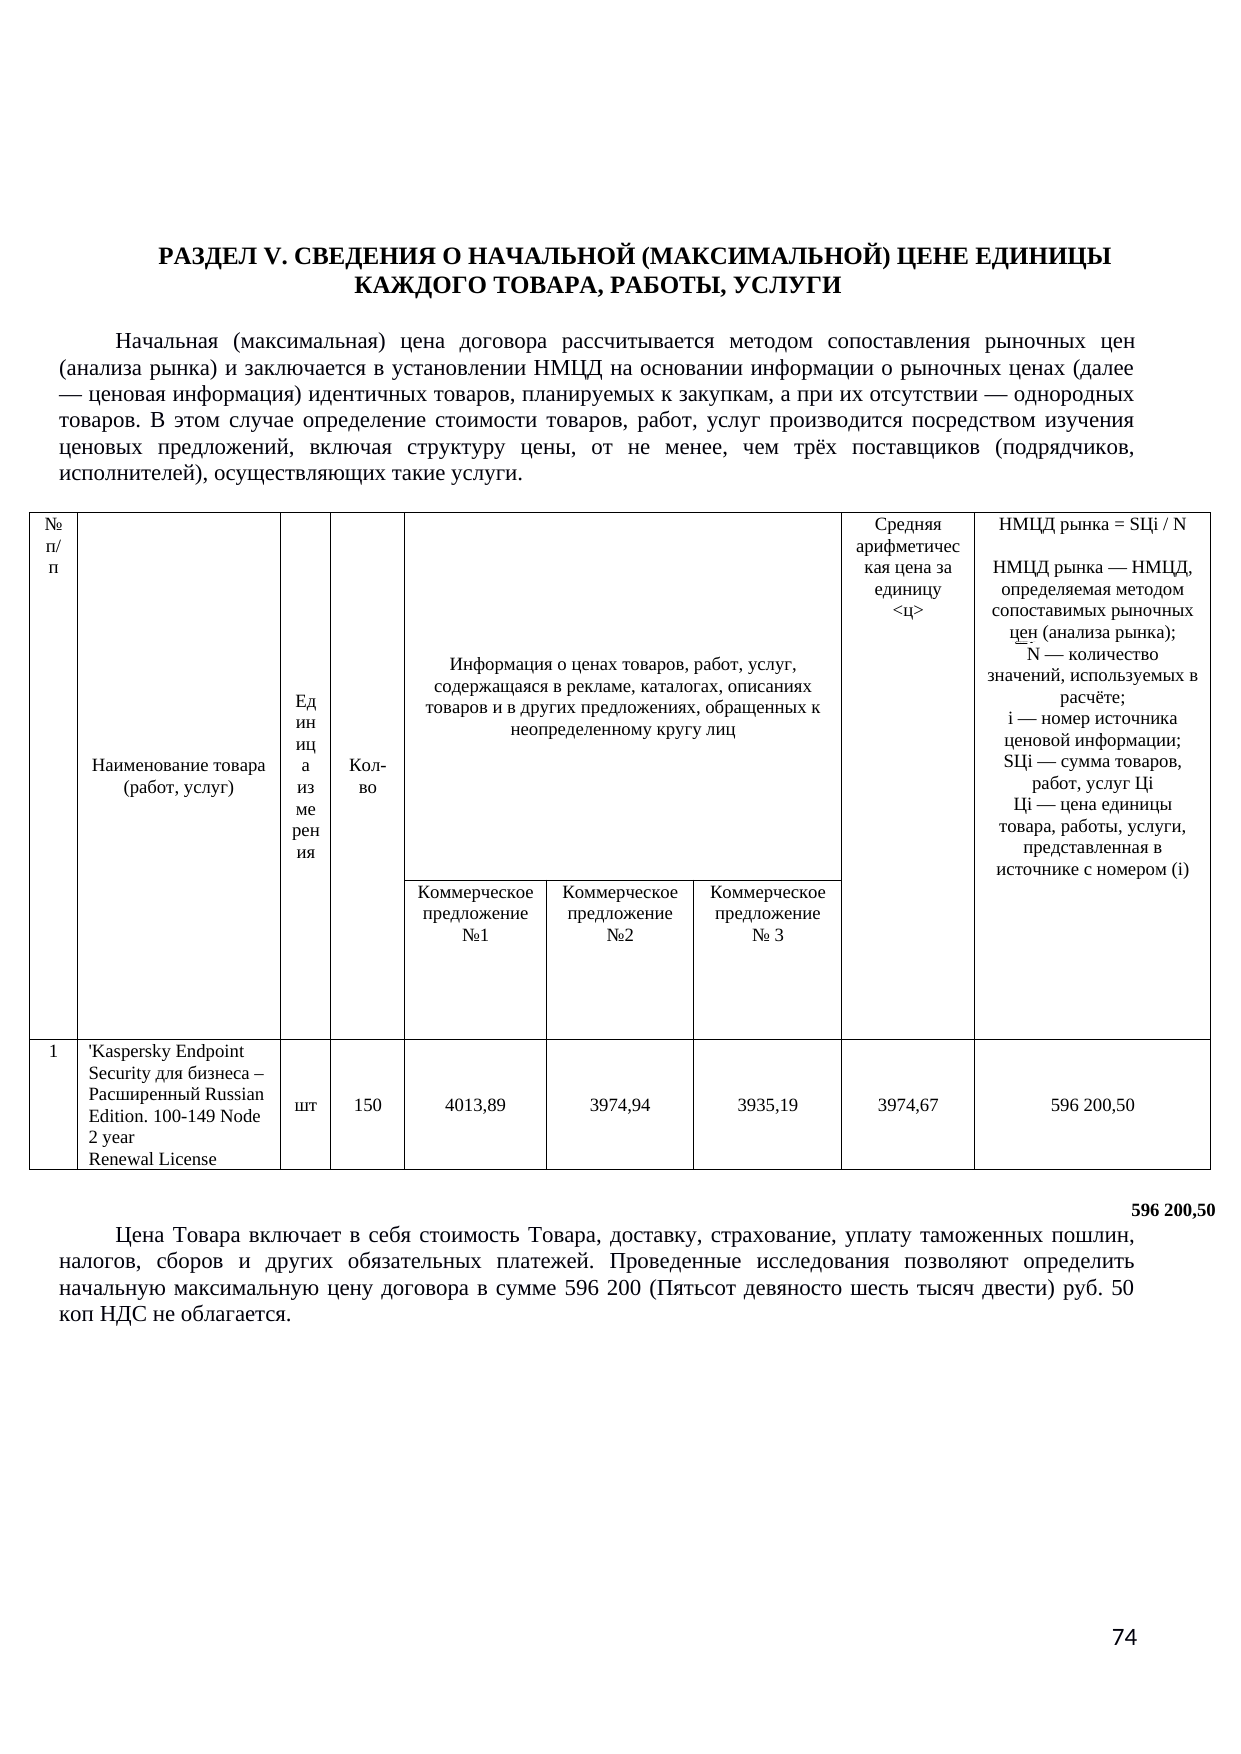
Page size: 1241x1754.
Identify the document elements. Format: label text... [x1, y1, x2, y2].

text РАЗДЕЛ V. СВЕДЕНИЯ О НАЧАЛЬНОЙ (МАКСИМАЛЬНОЙ) ЦЕНЕ ЕДИНИЦЫ КАЖДОГО ТОВАРА, РАБОТЫ, УСЛУГИ [59, 241, 1137, 299]
table_header Кол-во [331, 513, 404, 1039]
table_header Средняя арифметическая цена за единицу <ц> [842, 513, 974, 879]
table_cell [975, 880, 1210, 1039]
text Начальная (максимальная) цена договора рассчитывается методом сопоставления рыночных цен (анализа рынка) и заключается в установлении НМЦД на основании информации о рыночных ценах (далее — ценовая информация) идентичных товаров, планируемых к закупкам, а при их отсутствии — однородных товаров. В этом случае определение стоимости товаров, работ, услуг производится посредством изучения ценовых предложений, включая структуру цены, от не менее, чем трёх поставщиков (подрядчиков, исполнителей), осуществляющих такие услуги. [59, 327, 1137, 486]
table_cell Коммерческое предложение №1 [405, 881, 546, 1039]
table_cell 4013,89 [405, 1040, 546, 1169]
table_cell Коммерческое предложение №2 [547, 881, 693, 1039]
table_cell 1 [30, 1040, 77, 1169]
table_cell 3974,94 [547, 1040, 693, 1169]
table_cell 150 [331, 1040, 404, 1169]
table_header № п/п [30, 513, 77, 1039]
table_cell шт [281, 1040, 330, 1169]
table_header Информация о ценах товаров, работ, услуг, содержащаяся в рекламе, каталогах, описаниях товаров и в других предложениях, обращенных к неопределенному кругу лиц [405, 513, 841, 879]
table_header Единица измерения [281, 513, 330, 1039]
table_header НМЦД рынка = SЦi / N НМЦД рынка — НМЦД, определяемая методом сопоставимых рыночных цен (анализа рынка); N — количество значений, используемых в расчёте; i — номер источника ценовой информации; SЦi — сумма товаров, работ, услуг Цi Цi — цена единицы товара, работы, услуги, представленная в источнике с номером (i) [975, 513, 1210, 879]
table_cell 'Kaspersky Endpoint Security для бизнеса – Расширенный Russian Edition. 100-149 Node 2 year Renewal License [78, 1040, 280, 1169]
table_cell 596 200,50 [975, 1040, 1210, 1169]
table_cell [842, 880, 974, 1039]
text Цена Товара включает в себя стоимость Товара, доставку, страхование, уплату таможенных пошлин, налогов, сборов и других обязательных платежей. Проведенные исследования позволяют определить начальную максимальную цену договора в сумме 596 200 (Пятьсот девяносто шесть тысяч двести) руб. 50 коп НДС не облагается. [59, 1221, 1137, 1326]
table_cell 3935,19 [694, 1040, 841, 1169]
table_cell Коммерческое предложение № 3 [694, 881, 841, 1039]
table_header Наименование товара (работ, услуг) [78, 513, 280, 1039]
table_cell 596 200,50 [29, 1169, 1227, 1221]
table_cell 3974,67 [842, 1040, 974, 1169]
